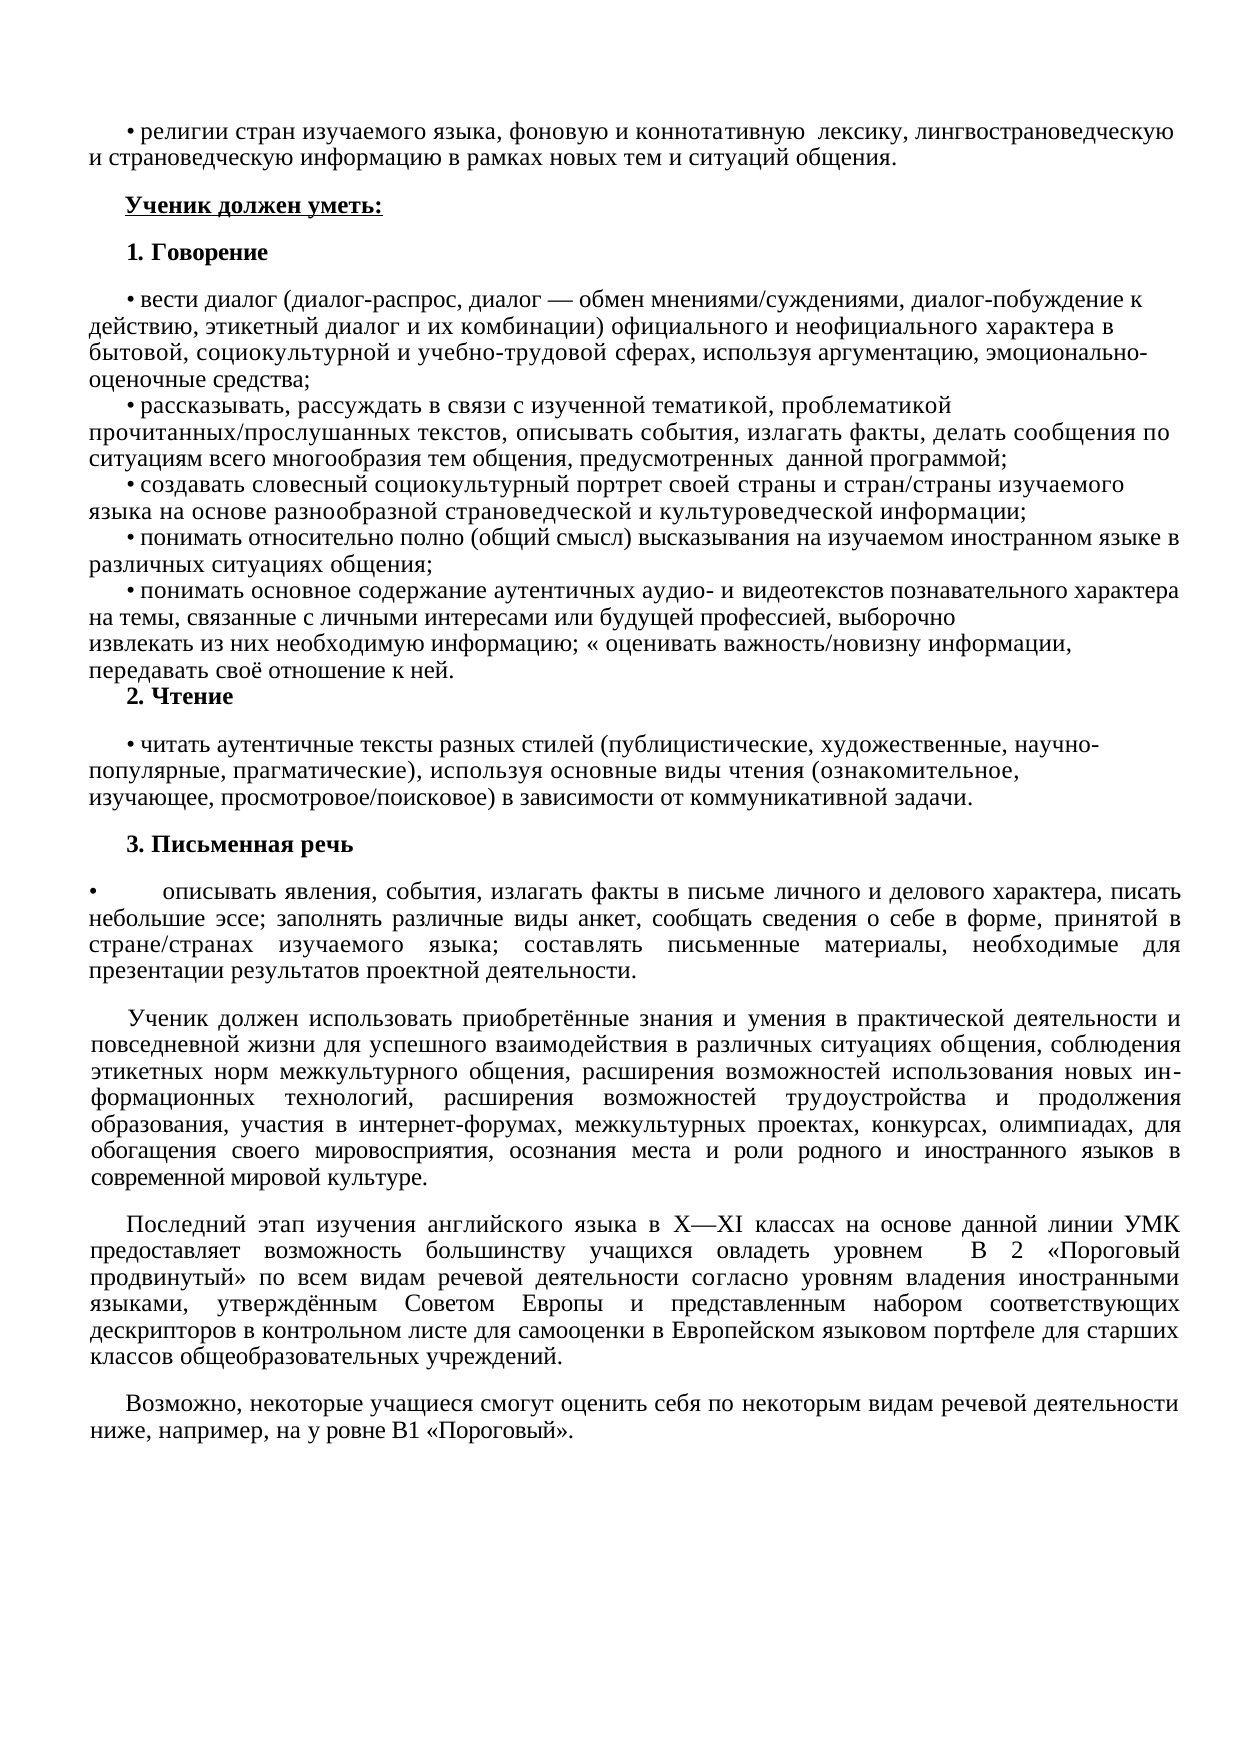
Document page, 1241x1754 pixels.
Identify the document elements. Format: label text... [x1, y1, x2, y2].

text • религии стран изучаемого языка, фоновую и коннотативную лексику, лингвострановедческую и страноведческую информацию в рамках новых тем и ситуаций общения. [89, 118, 1181, 171]
text Последний этап изучения английского языка в X—XI классах на основе данной линии УМК предоставляет возможность большинству учащихся овладеть уровнем В 2 «Пороговый продвинутый» по всем видам речевой деятельности согласно уровням владения иностранными языками, утверждённым Советом Европы и представленным набором соответствующих дескрипторов в контрольном листе для самооценки в Европейском языковом портфеле для старших классов общеобразовательных учреждений. [90, 1211, 1180, 1370]
text 1. Говорение [126, 239, 1181, 266]
list рассказывать, рассуждать в связи с изученной тематикой, проблематикой прочитанных/прослушанных текстов, описывать события, излагать факты, делать сообщения по ситуациям всего многообразия тем общения, предусмотренных данной программой; [89, 392, 1181, 472]
list создавать словесный социокультурный портрет своей страны и стран/страны изучаемого языка на основе разнообразной страноведческой и культуроведческой информации; [89, 472, 1181, 524]
list понимать основное содержание аутентичных аудио- и видеотекстов познавательного характера на темы, связанные с личными интересами или будущей профессией, выборочно извлекать из них необходимую информацию; « оценивать важность/новизну информации, передавать своё отношение к ней. [89, 577, 1181, 683]
list понимать относительно полно (общий смысл) высказывания на изучаемом иностранном языке в различных ситуациях общения; [89, 524, 1181, 577]
text Ученик должен уметь: [124, 192, 1181, 218]
list вести диалог (диалог-распрос, диалог — обмен мнениями/суждениями, диалог-побуждение к действию, этикетный диалог и их комбинации) официального и неофициального характера в бытовой, социокультурной и учебно-трудовой сферах, используя аргументацию, эмоционально-оценочные средства; [89, 286, 1181, 392]
text Ученик должен использовать приобретённые знания и умения в практической деятельности и повседневной жизни для успешного взаимодействия в различных ситуациях общения, соблюдения этикетных норм межкультурного общения, расширения возможностей использования новых информационных технологий, расширения возможностей трудоустройства и продолжения образования, участия в интернет-форумах, межкультурных проектах, конкурсах, олимпиадах, для обогащения своего мировосприятия, осознания места и роли родного и иностранного языков в современной мировой культуре. [91, 1005, 1181, 1190]
text 3. Письменная речь [126, 831, 1181, 857]
text • читать аутентичные тексты разных стилей (публицистические, художественные, научно-популярные, прагматические), используя основные виды чтения (ознакомительное, изучающее, просмотровое/поисковое) в зависимости от коммуникативной задачи. [89, 731, 1181, 810]
text Возможно, некоторые учащиеся смогут оценить себя по некоторым видам речевой деятельности ниже, например, на у ровне В1 «Пороговый». [90, 1391, 1179, 1443]
text 2. Чтение [126, 683, 1181, 710]
text • описывать явления, события, излагать факты в письме личного и делового характера, писать небольшие эссе; заполнять различные виды анкет, сообщать сведения о себе в форме, принятой в стране/странах изучаемого языка; составлять письменные материалы, необходимые для презентации результатов проектной деятельности. [89, 878, 1181, 984]
